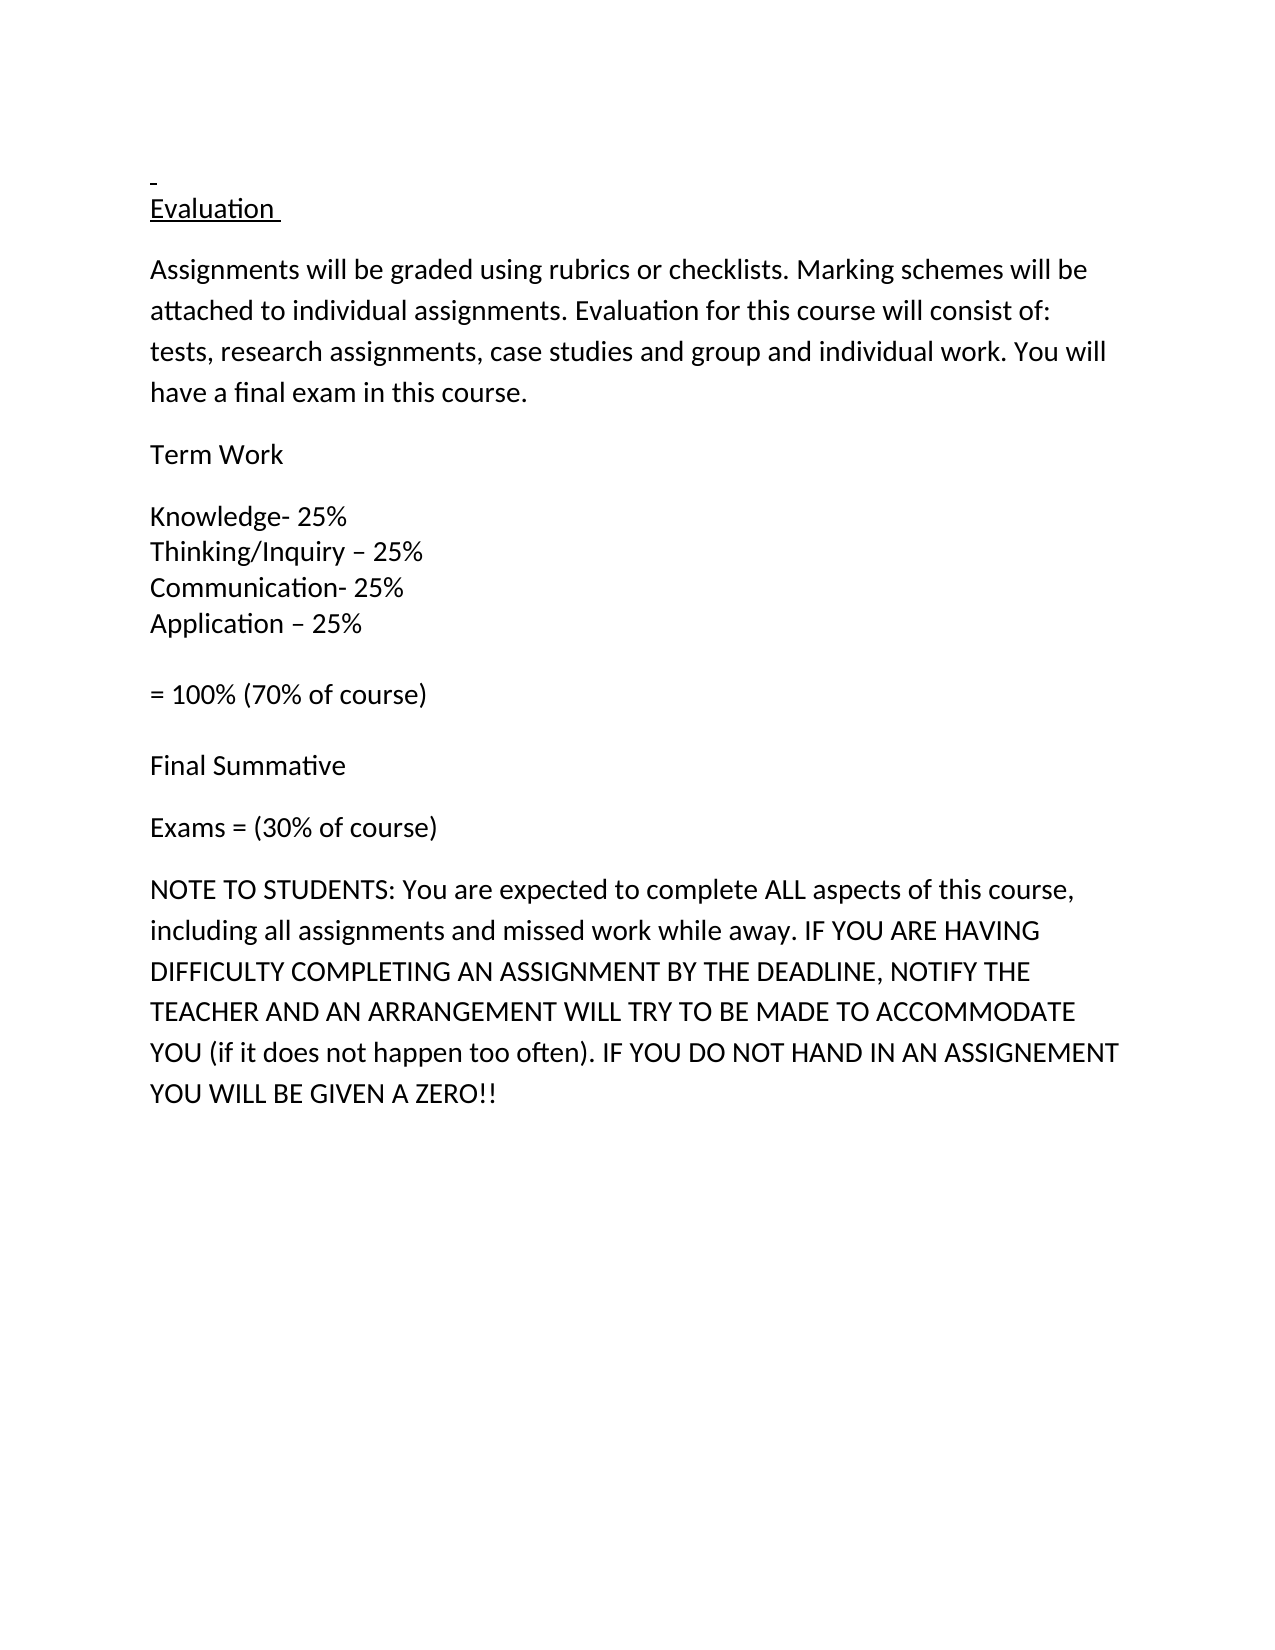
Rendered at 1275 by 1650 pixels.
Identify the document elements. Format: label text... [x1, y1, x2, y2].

text Assignments will be graded using rubrics or checklists. Marking schemes will be attached to individual assignments. Evaluation for this course will consist of: tests, research assignments, case studies and group and individual work. You will have a final exam in this course. [150, 251, 1125, 410]
text Exams = (30% of course) [150, 809, 1125, 844]
text Term Work [150, 436, 1125, 472]
text Final Summative [150, 747, 1125, 783]
text NOTE TO STUDENTS: You are expected to complete ALL aspects of this course, including all assignments and missed work while away. IF YOU ARE HAVING DIFFICULTY COMPLETING AN ASSIGNMENT BY THE DEADLINE, NOTIFY THE TEACHER AND AN ARRANGEMENT WILL TRY TO BE MADE TO ACCOMMODATE YOU (if it does not happen too often). IF YOU DO NOT HAND IN AN ASSIGNEMENT YOU WILL BE GIVEN A ZERO!! [150, 871, 1125, 1111]
text Application – 25% [150, 605, 1125, 640]
text Knowledge- 25% [150, 498, 1125, 533]
text = 100% (70% of course) [150, 676, 1125, 712]
text Communication- 25% [150, 569, 1125, 605]
text Evaluation [150, 190, 1125, 225]
text Thinking/Inquiry – 25% [150, 533, 1125, 569]
